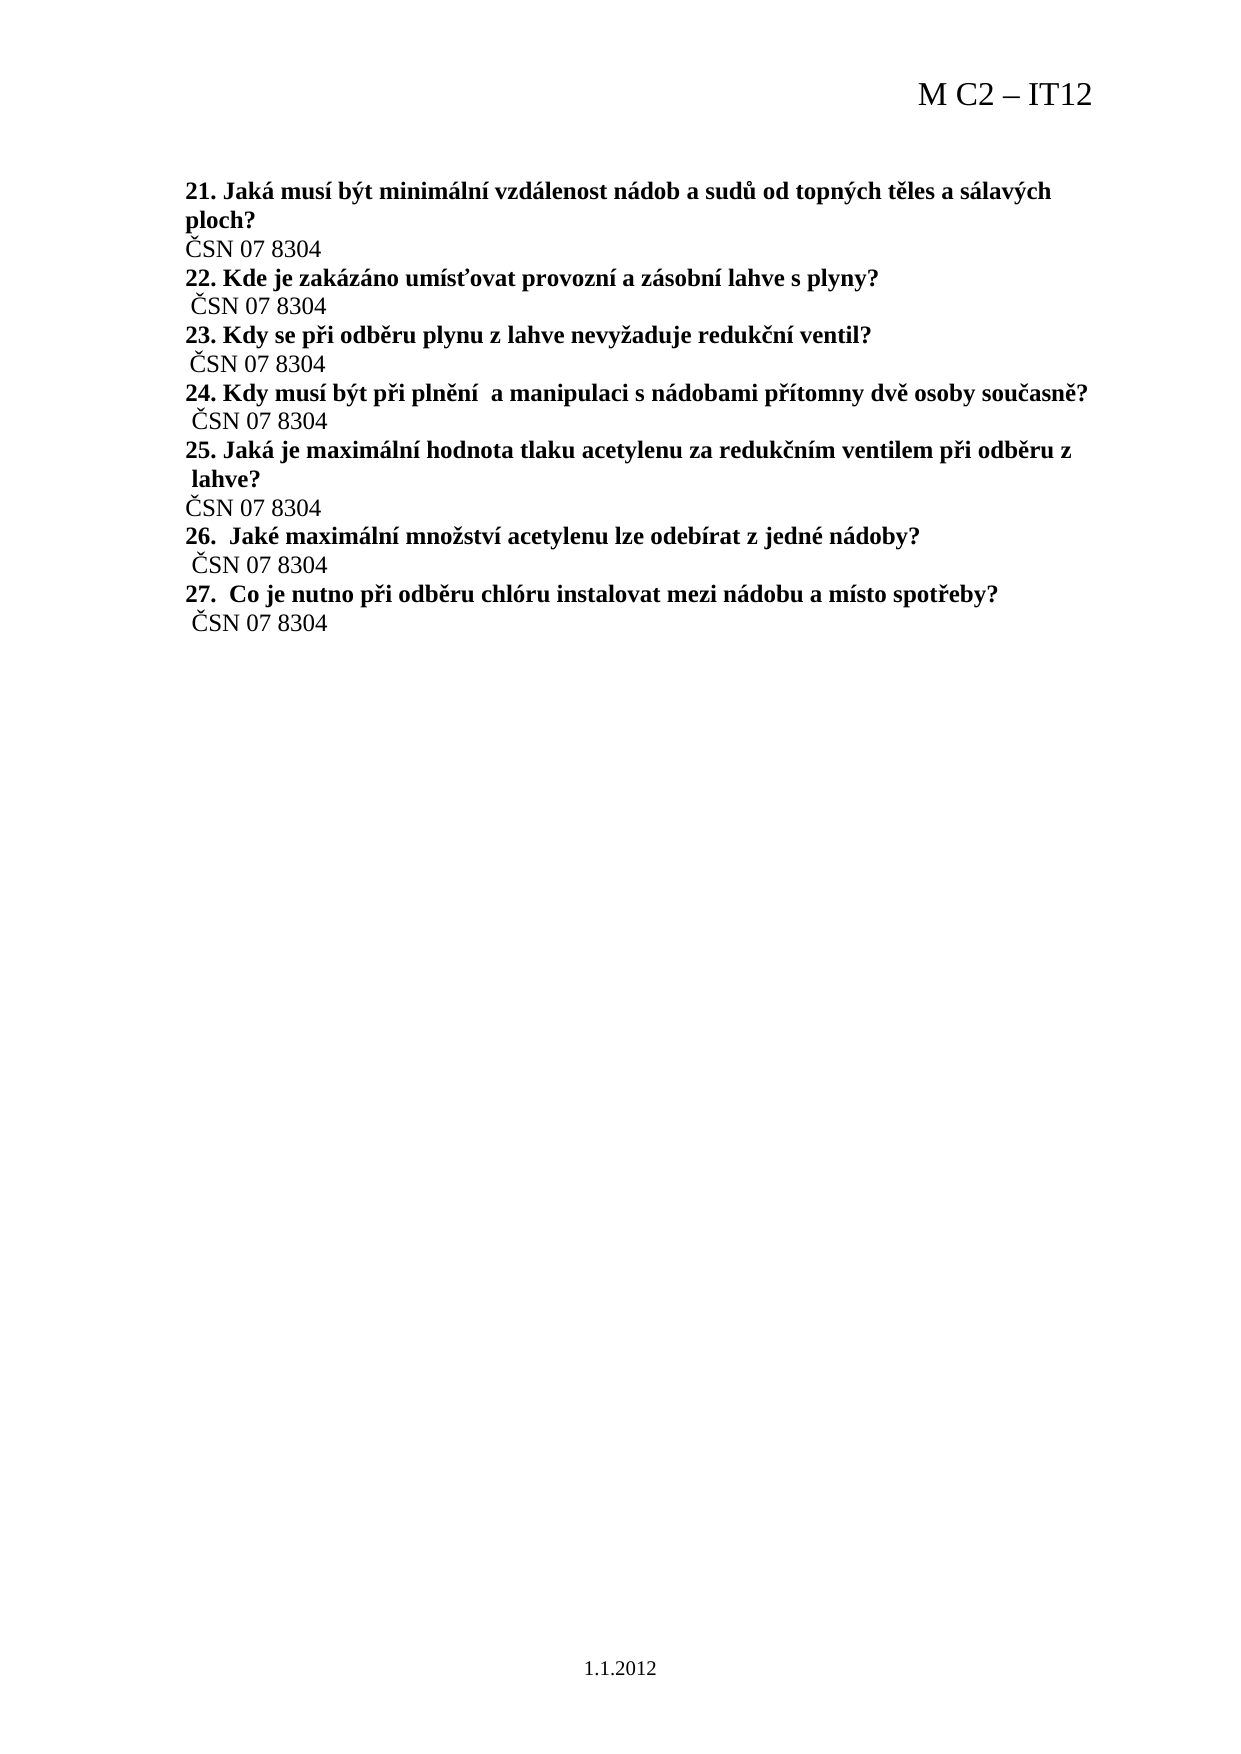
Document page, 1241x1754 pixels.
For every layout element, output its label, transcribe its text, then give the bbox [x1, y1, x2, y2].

list Jaké maximální množství acetylenu lze odebírat z jedné nádoby? [185, 521, 1093, 550]
text ČSN 07 8304 [148, 406, 1093, 435]
text ČSN 07 8304 [148, 493, 1093, 521]
list Co je nutno při odběru chlóru instalovat mezi nádobu a místo spotřeby? [185, 579, 1093, 608]
list Kdy musí být při plnění a manipulaci s nádobami přítomny dvě osoby současně? [185, 378, 1093, 406]
list Jaká je maximální hodnota tlaku acetylenu za redukčním ventilem při odběru z [185, 435, 1093, 464]
text lahve? [148, 464, 1093, 493]
list Jaká musí být minimální vzdálenost nádob a sudů od topných těles a sálavých [185, 176, 1093, 205]
text ČSN 07 8304 [148, 550, 1093, 579]
list Kde je zakázáno umísťovat provozní a zásobní lahve s plyny? [185, 263, 1093, 291]
text ploch? ČSN 07 8304 [185, 205, 1093, 263]
text ČSN 07 8304 [148, 608, 1093, 636]
list Kdy se při odběru plynu z lahve nevyžaduje redukční ventil? [185, 320, 1093, 349]
text ČSN 07 8304 [148, 349, 1093, 378]
text ČSN 07 8304 [185, 291, 1093, 320]
